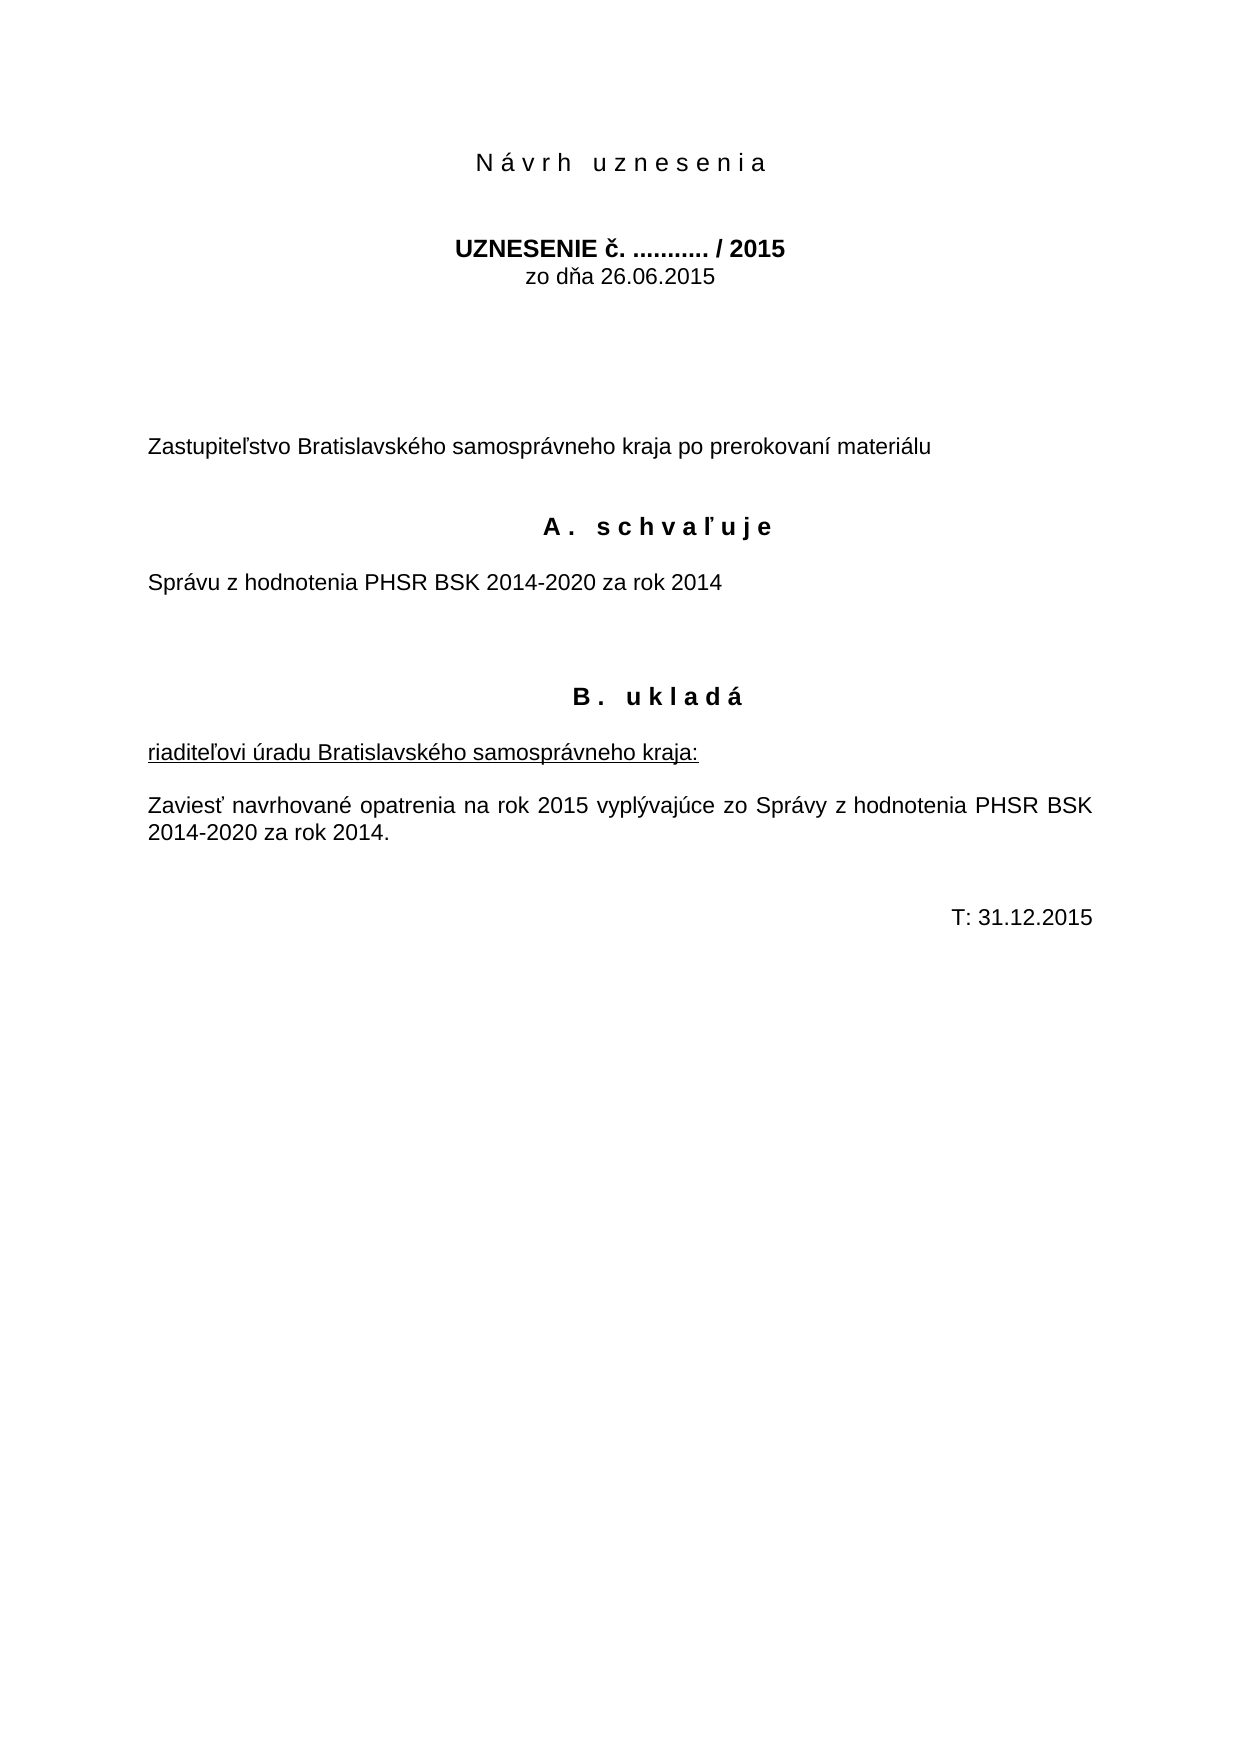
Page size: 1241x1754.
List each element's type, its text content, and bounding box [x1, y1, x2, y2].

list A. schvaľuje [221, 512, 1093, 541]
text Návrh uznesenia [148, 148, 1093, 176]
text T: 31.12.2015 [148, 904, 1093, 930]
text riaditeľovi úradu Bratislavského samosprávneho kraja: [148, 739, 1093, 766]
text Zastupiteľstvo Bratislavského samosprávneho kraja po prerokovaní materiálu [148, 433, 1093, 459]
text zo dňa 26.06.2015 [148, 263, 1093, 289]
list B. ukladá [221, 682, 1093, 711]
text Správu z hodnotenia PHSR BSK 2014-2020 za rok 2014 [148, 569, 1093, 596]
list Zaviesť navrhované opatrenia na rok 2015 vyplývajúce zo Správy z hodnotenia PHSR BSK 2014-2020 za rok 2014. [148, 792, 1093, 845]
text UZNESENIE č. ........... / 2015 [148, 234, 1093, 263]
